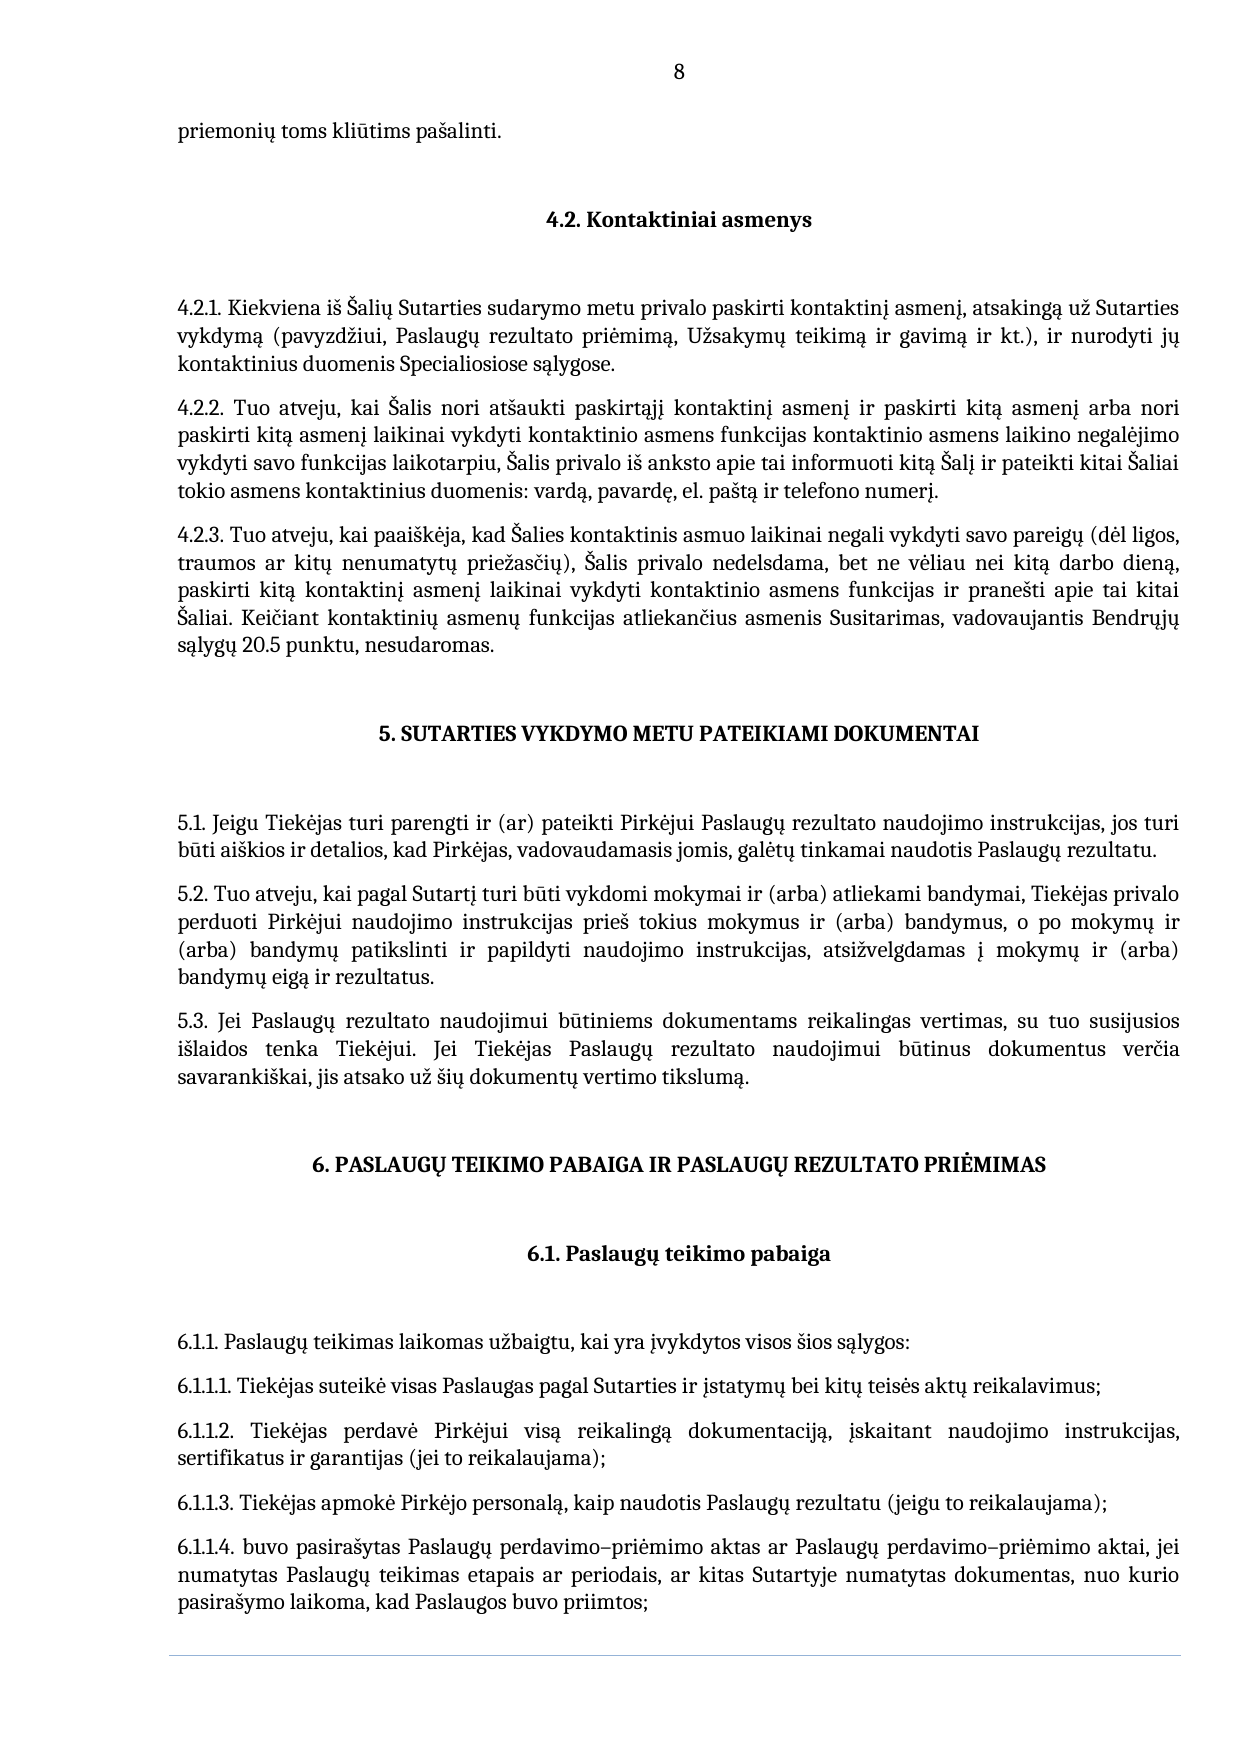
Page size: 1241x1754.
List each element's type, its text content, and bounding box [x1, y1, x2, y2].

text 4.2.3. Tuo atveju, kai paaiškėja, kad Šalies kontaktinis asmuo laikinai negali vykdyti savo pareigų (dėl ligos, traumos ar kitų nenumatytų priežasčių), Šalis privalo nedelsdama, bet ne vėliau nei kitą darbo dieną, paskirti kitą kontaktinį asmenį laikinai vykdyti kontaktinio asmens funkcijas ir pranešti apie tai kitai Šaliai. Keičiant kontaktinių asmenų funkcijas atliekančius asmenis Susitarimas, vadovaujantis Bendrųjų sąlygų 20.5 punktu, nesudaromas. [177, 522, 1181, 658]
text 6.1.1.4. buvo pasirašytas Paslaugų perdavimo–priėmimo aktas ar Paslaugų perdavimo–priėmimo aktai, jei numatytas Paslaugų teikimas etapais ar periodais, ar kitas Sutartyje numatytas dokumentas, nuo kurio pasirašymo laikoma, kad Paslaugos buvo priimtos; [177, 1534, 1181, 1615]
text 4.2.1. Kiekviena iš Šalių Sutarties sudarymo metu privalo paskirti kontaktinį asmenį, atsakingą už Sutarties vykdymą (pavyzdžiui, Paslaugų rezultato priėmimą, Užsakymų teikimą ir gavimą ir kt.), ir nurodyti jų kontaktinius duomenis Specialiosiose sąlygose. [177, 295, 1181, 377]
text 6.1.1.2. Tiekėjas perdavė Pirkėjui visą reikalingą dokumentaciją, įskaitant naudojimo instrukcijas, sertifikatus ir garantijas (jei to reikalaujama); [177, 1418, 1181, 1472]
text 4.2. Kontaktiniai asmenys [177, 207, 1181, 233]
text 5.1. Jeigu Tiekėjas turi parengti ir (ar) pateikti Pirkėjui Paslaugų rezultato naudojimo instrukcijas, jos turi būti aiškios ir detalios, kad Pirkėjas, vadovaudamasis jomis, galėtų tinkamai naudotis Paslaugų rezultatu. [177, 809, 1181, 863]
text 4.2.2. Tuo atveju, kai Šalis nori atšaukti paskirtąjį kontaktinį asmenį ir paskirti kitą asmenį arba nori paskirti kitą asmenį laikinai vykdyti kontaktinio asmens funkcijas kontaktinio asmens laikino negalėjimo vykdyti savo funkcijas laikotarpiu, Šalis privalo iš anksto apie tai informuoti kitą Šalį ir pateikti kitai Šaliai tokio asmens kontaktinius duomenis: vardą, pavardę, el. paštą ir telefono numerį. [177, 395, 1181, 504]
text 6. PASLAUGŲ TEIKIMO PABAIGA IR PASLAUGŲ REZULTATO PRIĖMIMAS [177, 1152, 1181, 1178]
text 6.1. Paslaugų teikimo pabaiga [177, 1241, 1181, 1267]
text 5. SUTARTIES VYKDYMO METU PATEIKIAMI DOKUMENTAI [177, 721, 1181, 747]
text 6.1.1.1. Tiekėjas suteikė visas Paslaugas pagal Sutarties ir įstatymų bei kitų teisės aktų reikalavimus; [177, 1373, 1181, 1400]
text 6.1.1. Paslaugų teikimas laikomas užbaigtu, kai yra įvykdytos visos šios sąlygos: [177, 1329, 1181, 1355]
text 6.1.1.3. Tiekėjas apmokė Pirkėjo personalą, kaip naudotis Paslaugų rezultatu (jeigu to reikalaujama); [177, 1489, 1181, 1516]
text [177, 118, 1181, 144]
text 5.3. Jei Paslaugų rezultato naudojimui būtiniems dokumentams reikalingas vertimas, su tuo susijusios išlaidos tenka Tiekėjui. Jei Tiekėjas Paslaugų rezultato naudojimui būtinus dokumentus verčia savarankiškai, jis atsako už šių dokumentų vertimo tikslumą. [177, 1008, 1181, 1090]
text 5.2. Tuo atveju, kai pagal Sutartį turi būti vykdomi mokymai ir (arba) atliekami bandymai, Tiekėjas privalo perduoti Pirkėjui naudojimo instrukcijas prieš tokius mokymus ir (arba) bandymus, o po mokymų ir (arba) bandymų patikslinti ir papildyti naudojimo instrukcijas, atsižvelgdamas į mokymų ir (arba) bandymų eigą ir rezultatus. [177, 881, 1181, 990]
